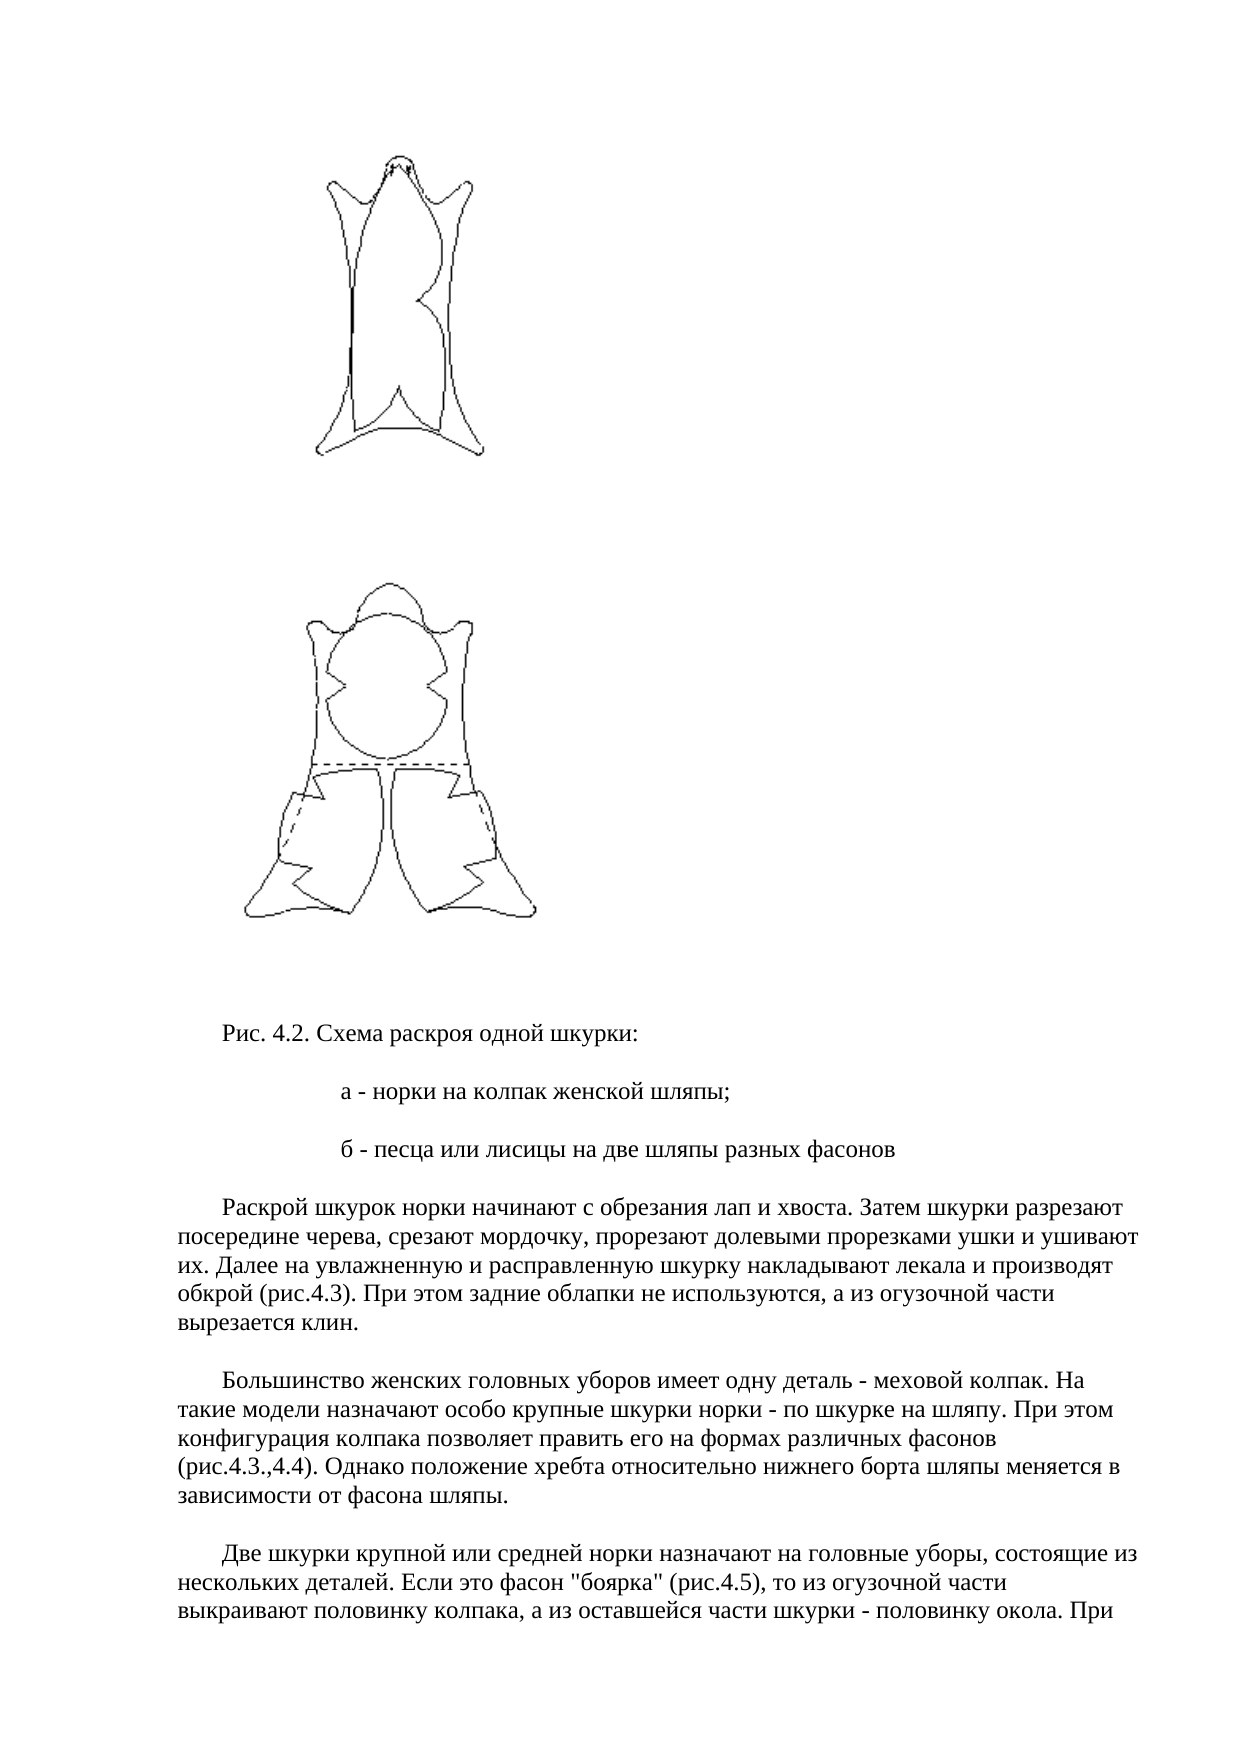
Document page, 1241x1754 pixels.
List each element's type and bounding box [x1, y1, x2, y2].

picture [221, 153, 554, 932]
table_cell [171, 118, 1145, 1631]
